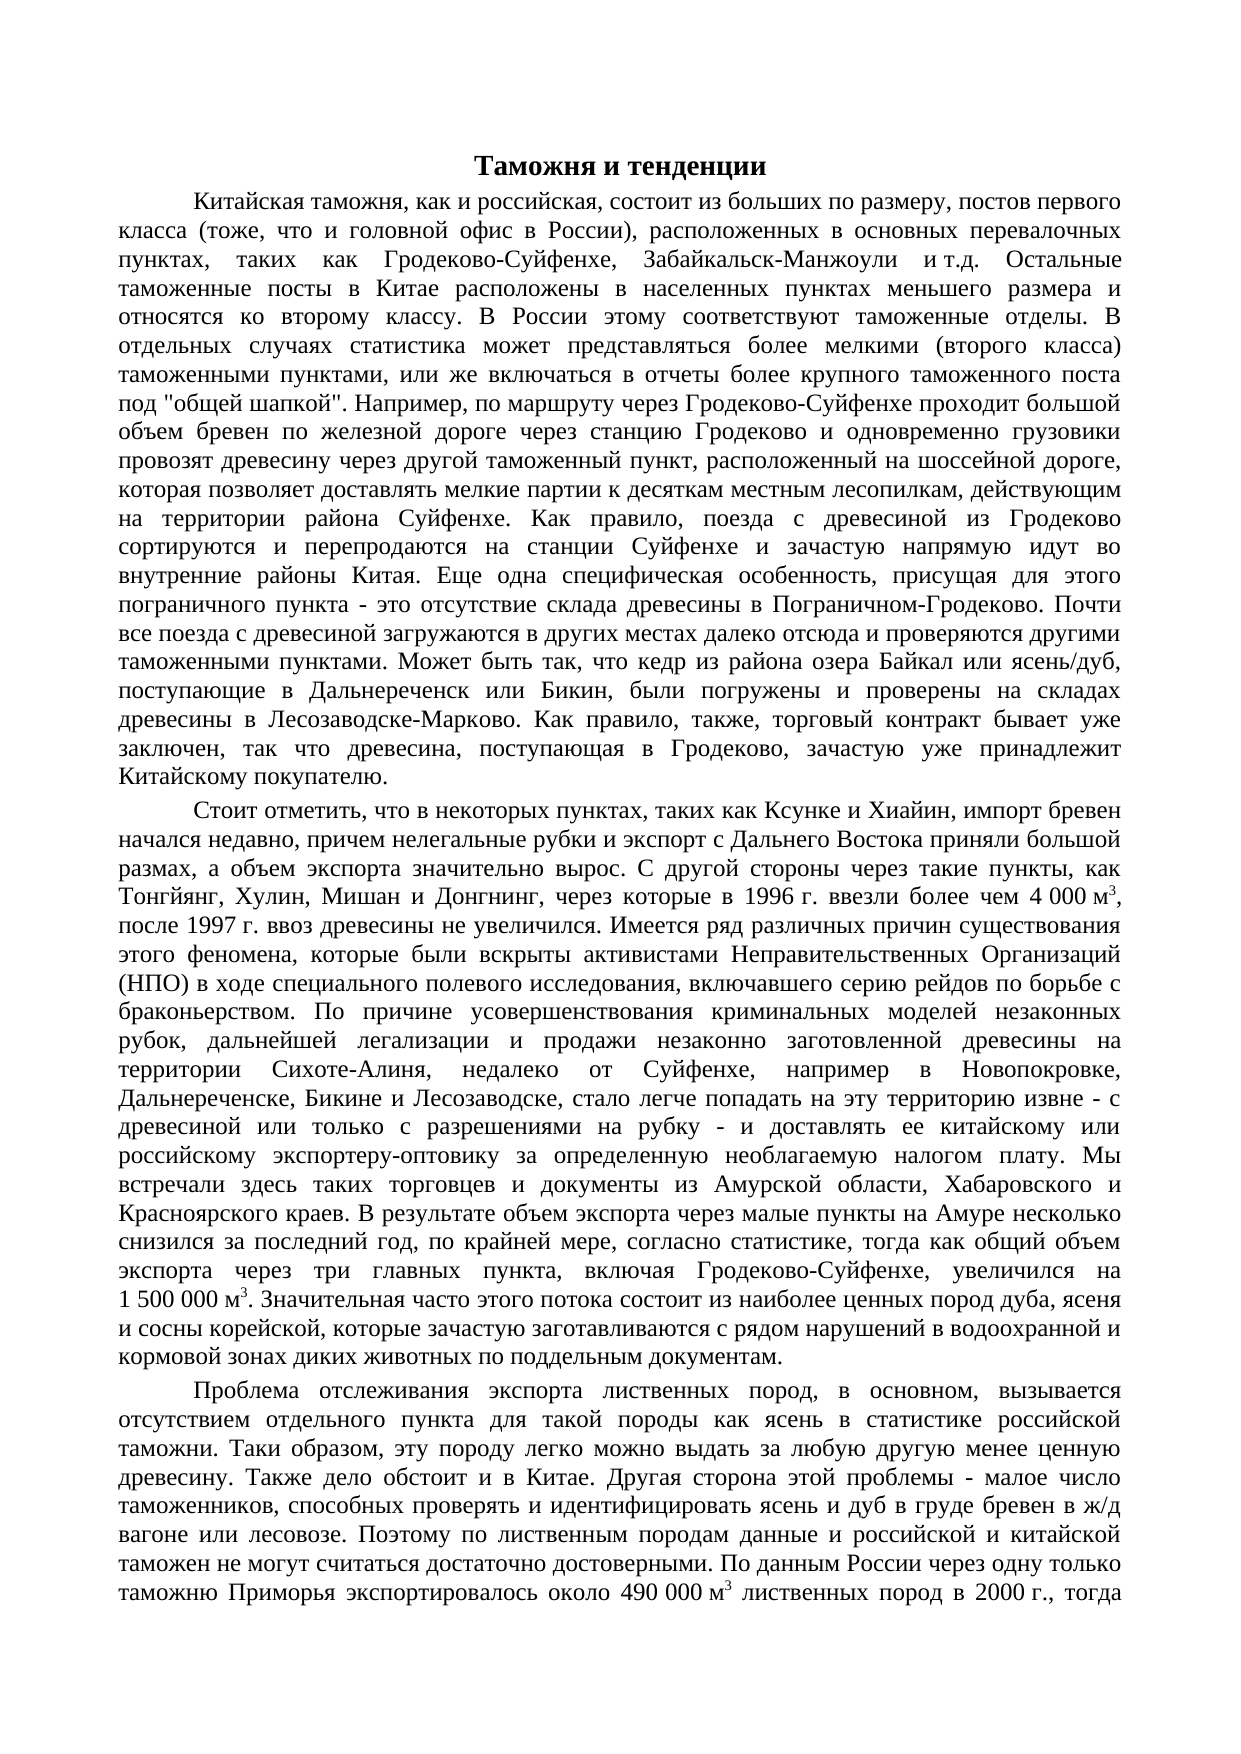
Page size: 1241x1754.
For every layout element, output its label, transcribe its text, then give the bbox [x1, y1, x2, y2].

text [118, 1375, 1122, 1605]
text Стоит отметить, что в некоторых пунктах, таких как Ксунке и Хиайин, импорт бревен начался недавно, причем нелегальные рубки и экспорт с Дальнего Востока приняли большой размах, а объем экспорта значительно вырос. С другой стороны через такие пункты, как Тонгйянг, Хулин, Мишан и Донгнинг, через которые в 1996 г. ввезли более чем 4 000 м3, после 1997 г. ввоз древесины не увеличился. Имеется ряд различных причин существования этого феномена, которые были вскрыты активистами Неправительственных Организаций (НПО) в ходе специального полевого исследования, включавшего серию рейдов по борьбе с браконьерством. По причине усовершенствования криминальных моделей незаконных рубок, дальнейшей легализации и продажи незаконно заготовленной древесины на территории Сихоте-Алиня, недалеко от Суйфенхе, например в Новопокровке, Дальнереченске, Бикине и Лесозаводске, стало легче попадать на эту территорию извне - с древесиной или только с разрешениями на рубку - и доставлять ее китайскому или российскому экспортеру-оптовику за определенную необлагаемую налогом плату. Мы встречали здесь таких торговцев и документы из Амурской области, Хабаровского и Красноярского краев. В результате объем экспорта через малые пункты на Амуре несколько снизился за последний год, по крайней мере, согласно статистике, тогда как общий объем экспорта через три главных пункта, включая Гродеково-Суйфенхе, увеличился на 1 500 000 м3. Значительная часто этого потока состоит из наиболее ценных пород дуба, ясеня и сосны корейской, которые зачастую заготавливаются с рядом нарушений в водоохранной и кормовой зонах диких животных по поддельным документам. [118, 795, 1122, 1370]
text Китайская таможня, как и российская, состоит из больших по размеру, постов первого класса (тоже, что и головной офис в России), расположенных в основных перевалочных пунктах, таких как Гродеково-Суйфенхе, Забайкальск-Манжоули и т.д. Остальные таможенные посты в Китае расположены в населенных пунктах меньшего размера и относятся ко второму классу. В России этому соответствуют таможенные отделы. В отдельных случаях статистика может представляться более мелкими (второго класса) таможенными пунктами, или же включаться в отчеты более крупного таможенного поста под "общей шапкой". Например, по маршруту через Гродеково-Суйфенхе проходит большой объем бревен по железной дороге через станцию Гродеково и одновременно грузовики провозят древесину через другой таможенный пункт, расположенный на шоссейной дороге, которая позволяет доставлять мелкие партии к десяткам местным лесопилкам, действующим на территории района Суйфенхе. Как правило, поезда с древесиной из Гродеково сортируются и перепродаются на станции Суйфенхе и зачастую напрямую идут во внутренние районы Китая. Еще одна специфическая особенность, присущая для этого пограничного пункта - это отсутствие склада древесины в Пограничном-Гродеково. Почти все поезда с древесиной загружаются в других местах далеко отсюда и проверяются другими таможенными пунктами. Может быть так, что кедр из района озера Байкал или ясень/дуб, поступающие в Дальнереченск или Бикин, были погружены и проверены на складах древесины в Лесозаводске-Марково. Как правило, также, торговый контракт бывает уже заключен, так что древесина, поступающая в Гродеково, зачастую уже принадлежит Китайскому покупателю. [118, 186, 1122, 790]
subtitle Таможня и тенденции [118, 148, 1122, 181]
